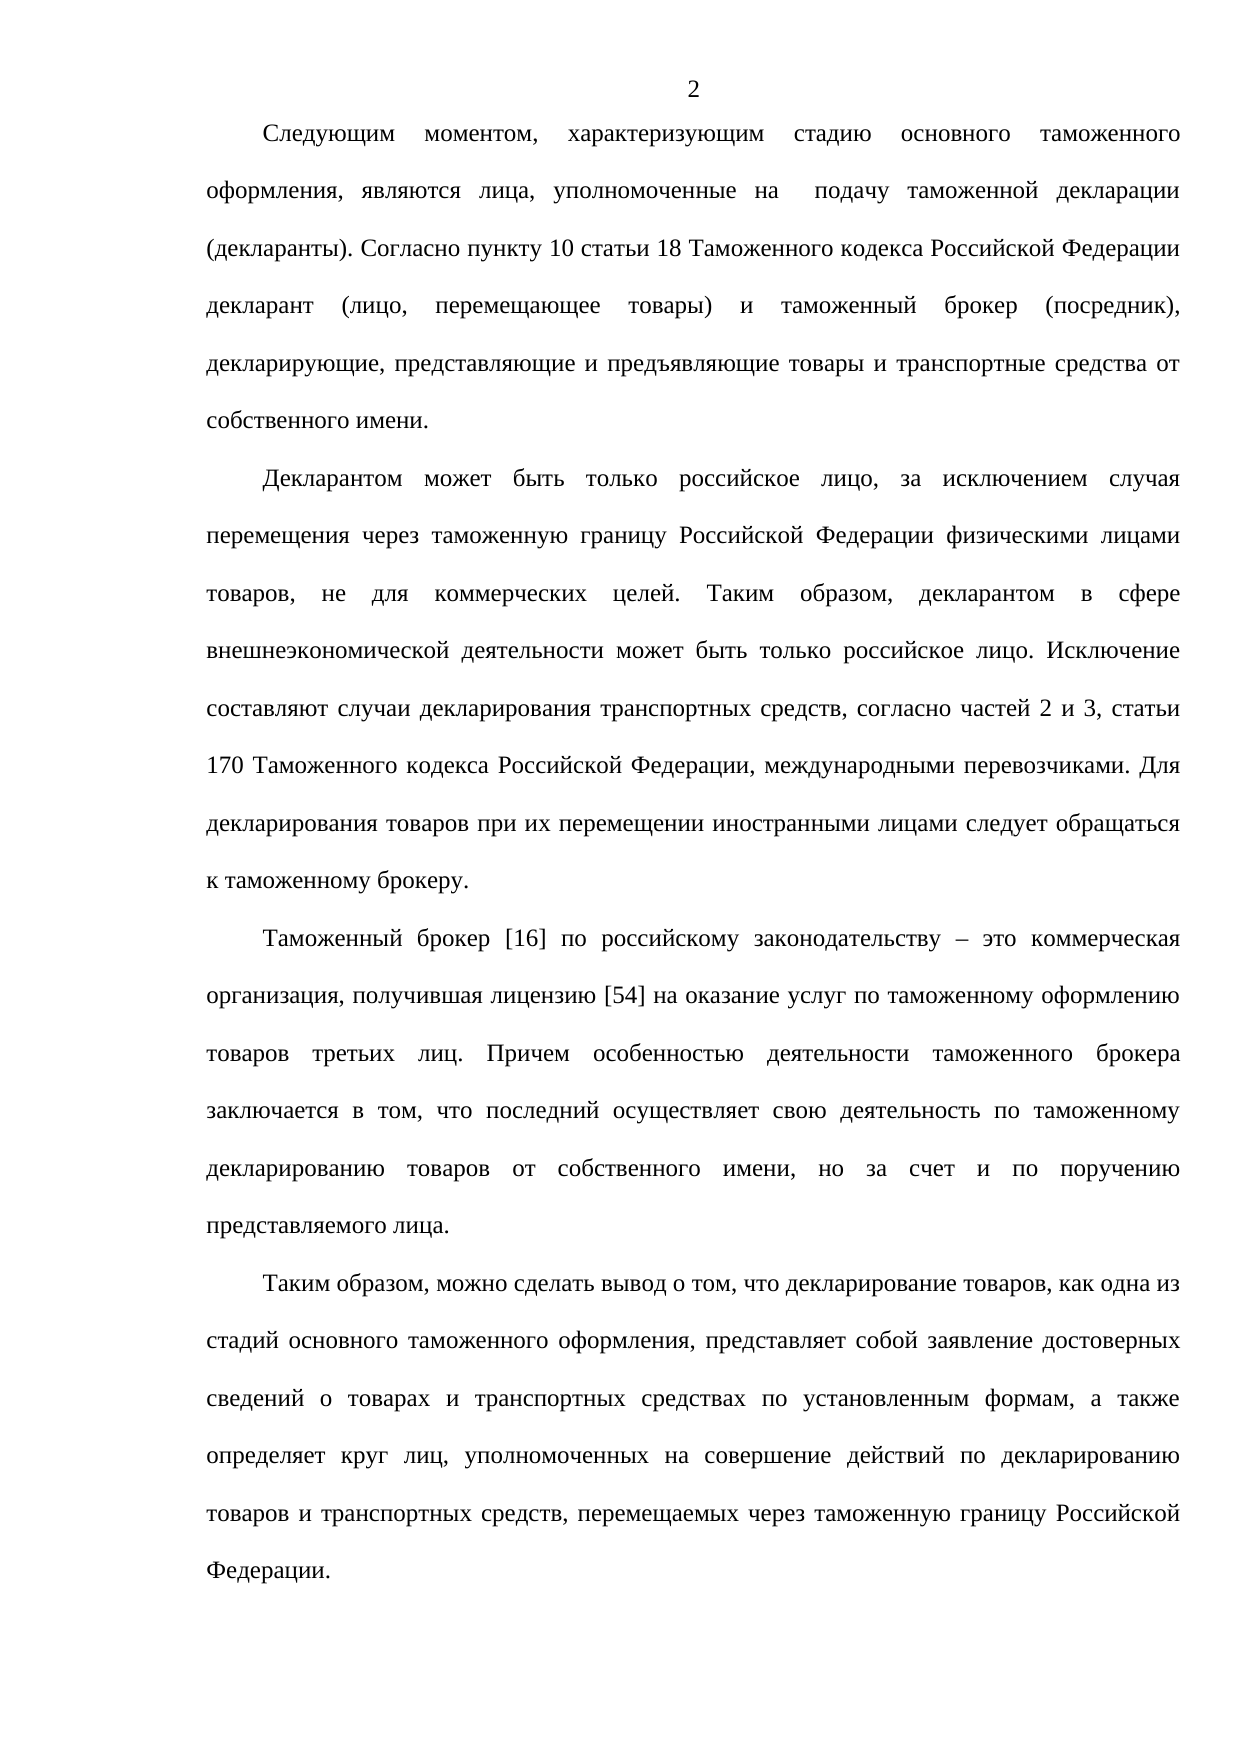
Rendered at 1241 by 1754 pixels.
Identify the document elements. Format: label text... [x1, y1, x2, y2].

text Декларантом может быть только российское лицо, за исключением случая перемещения через таможенную границу Российской Федерации физическими лицами товаров, не для коммерческих целей. Таким образом, декларантом в сфере внешнеэкономической деятельности может быть только российское лицо. Исключение составляют случаи декларирования транспортных средств, согласно частей 2 и 3, статьи 170 Таможенного кодекса Российской Федерации, международными перевозчиками. Для декларирования товаров при их перемещении иностранными лицами следует обращаться к таможенному брокеру. [206, 463, 1181, 894]
text Таким образом, можно сделать вывод о том, что декларирование товаров, как одна из стадий основного таможенного оформления, представляет собой заявление достоверных сведений о товарах и транспортных средствах по установленным формам, а также определяет круг лиц, уполномоченных на совершение действий по декларированию товаров и транспортных средств, перемещаемых через таможенную границу Российской Федерации. [206, 1268, 1181, 1584]
text Таможенный брокер [16] по российскому законодательству – это коммерческая организация, получившая лицензию [54] на оказание услуг по таможенному оформлению товаров третьих лиц. Причем особенностью деятельности таможенного брокера заключается в том, что последний осуществляет свою деятельность по таможенному декларированию товаров от собственного имени, но за счет и по поручению представляемого лица. [206, 923, 1181, 1239]
text Следующим моментом, характеризующим стадию основного таможенного оформления, являются лица, уполномоченные на подачу таможенной декларации (декларанты). Согласно пункту 10 статьи 18 Таможенного кодекса Российской Федерации декларант (лицо, перемещающее товары) и таможенный брокер (посредник), декларирующие, представляющие и предъявляющие товары и транспортные средства от собственного имени. [206, 118, 1181, 434]
